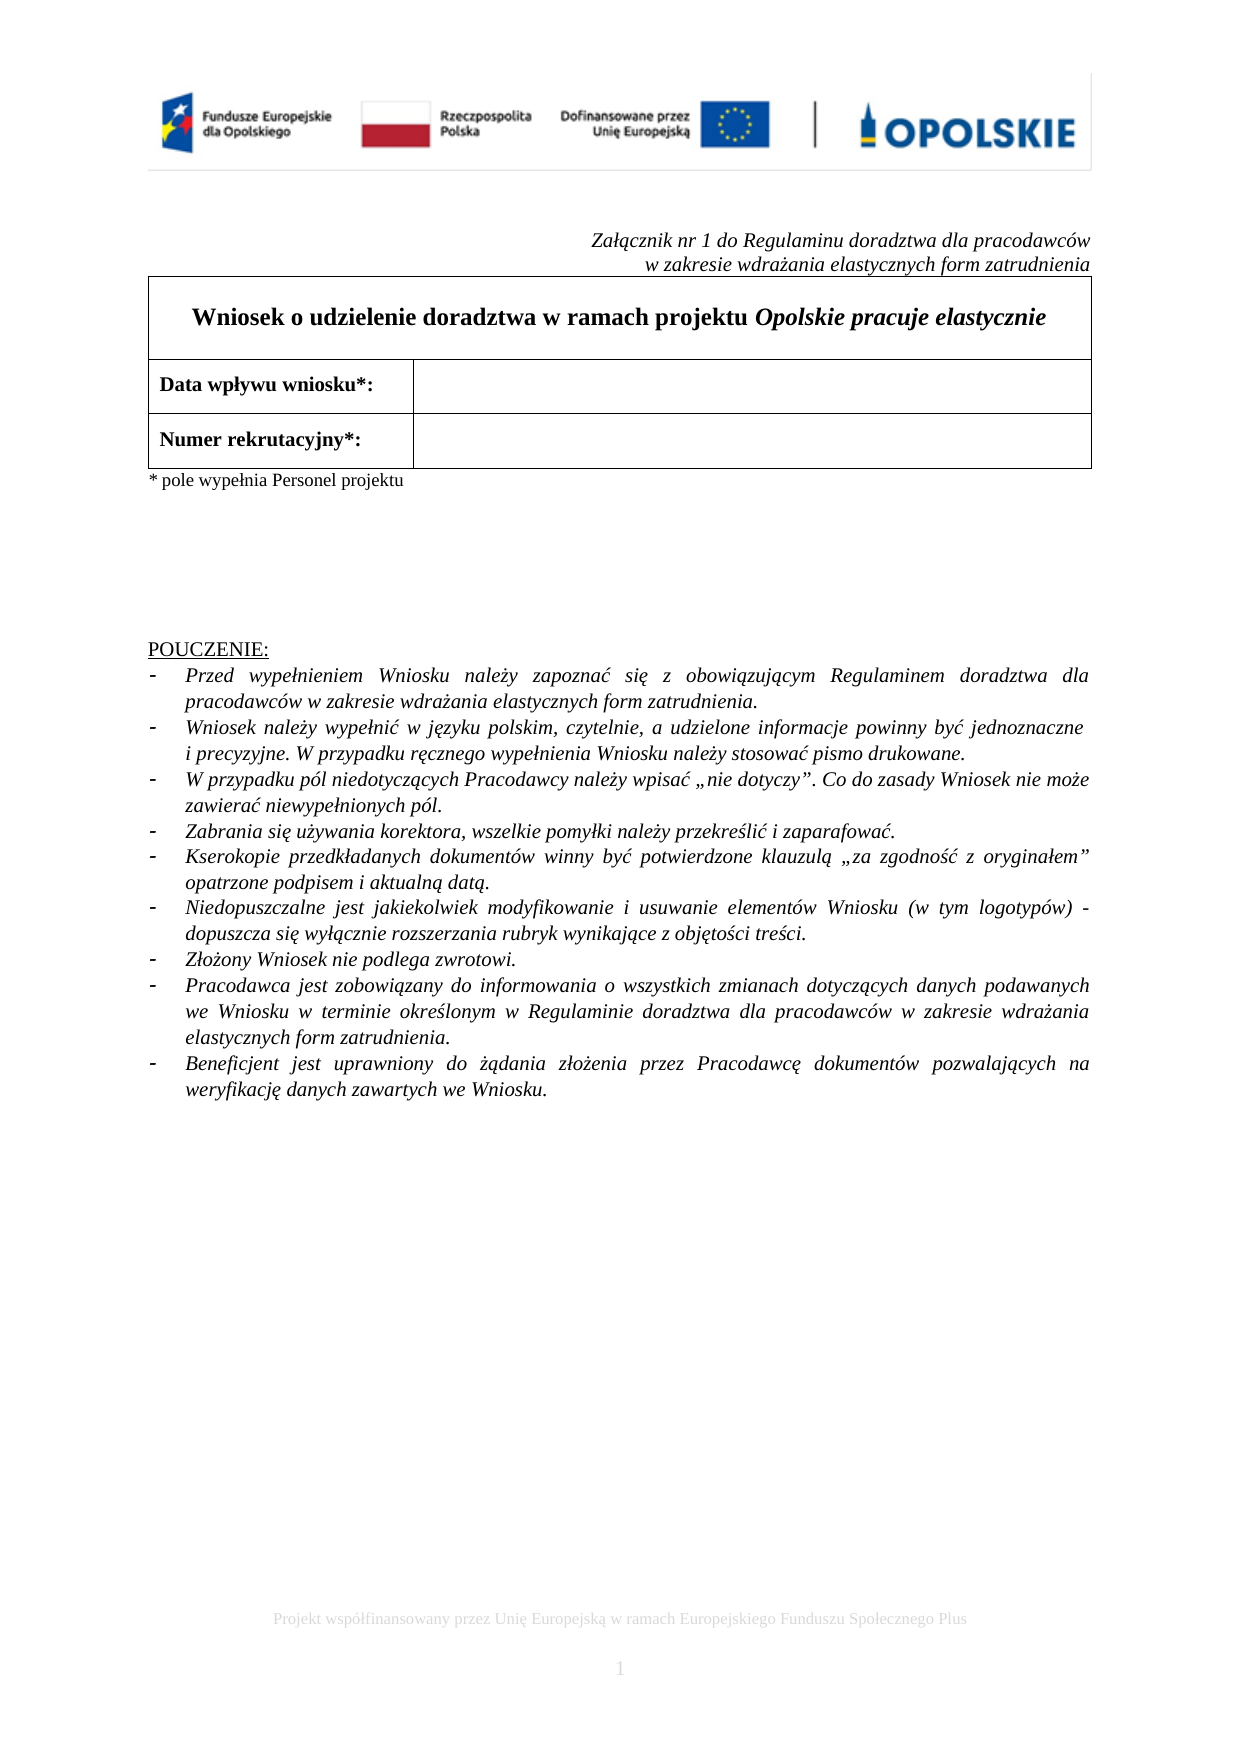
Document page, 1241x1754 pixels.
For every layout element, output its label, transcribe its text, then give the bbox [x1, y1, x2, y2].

list Zabrania się używania korektora, wszelkie pomyłki należy przekreślić i zaparafować. [148, 818, 1093, 843]
list Beneficjent jest uprawniony do żądania złożenia przez Pracodawcę dokumentów pozwalających na weryfikację danych zawartych we Wniosku. [148, 1051, 1093, 1101]
table_header Wniosek o udzielenie doradztwa w ramach projektu Opolskie pracuje elastycznie [149, 277, 1091, 358]
list Przed wypełnieniem Wniosku należy zapoznać się z obowiązującym Regulaminem doradztwa dla pracodawców w zakresie wdrażania elastycznych form zatrudnienia. [148, 663, 1093, 713]
table_cell [414, 360, 1091, 413]
list Pracodawca jest zobowiązany do informowania o wszystkich zmianach dotyczących danych podawanych we Wniosku w terminie określonym w Regulaminie doradztwa dla pracodawców w zakresie wdrażania elastycznych form zatrudnienia. [148, 973, 1093, 1049]
table_cell [414, 414, 1091, 468]
list Kserokopie przedkładanych dokumentów winny być potwierdzone klauzulą „za zgodność z oryginałem” opatrzone podpisem i aktualną datą. [148, 844, 1093, 894]
text w zakresie wdrażania elastycznych form zatrudnienia [148, 252, 1093, 276]
list W przypadku pól niedotyczących Pracodawcy należy wpisać „nie dotyczy”. Co do zasady Wniosek nie może zawierać niewypełnionych pól. [148, 767, 1093, 817]
table_cell Numer rekrutacyjny*: [149, 414, 413, 468]
text * pole wypełnia Personel projektu [148, 469, 1093, 491]
text Załącznik nr 1 do Regulaminu doradztwa dla pracodawców [148, 227, 1093, 252]
text POUCZENIE: [148, 637, 1093, 661]
list Złożony Wniosek nie podlega zwrotowi. [148, 947, 1093, 971]
list Niedopuszczalne jest jakiekolwiek modyfikowanie i usuwanie elementów Wniosku (w tym logotypów) - dopuszcza się wyłącznie rozszerzania rubryk wynikające z objętości treści. [148, 895, 1093, 945]
table_cell Data wpływu wniosku*: [149, 360, 413, 413]
picture [147, 73, 1093, 172]
list Wniosek należy wypełnić w języku polskim, czytelnie, a udzielone informacje powinny być jednoznaczne i precyzyjne. W przypadku ręcznego wypełnienia Wniosku należy stosować pismo drukowane. [148, 715, 1093, 765]
